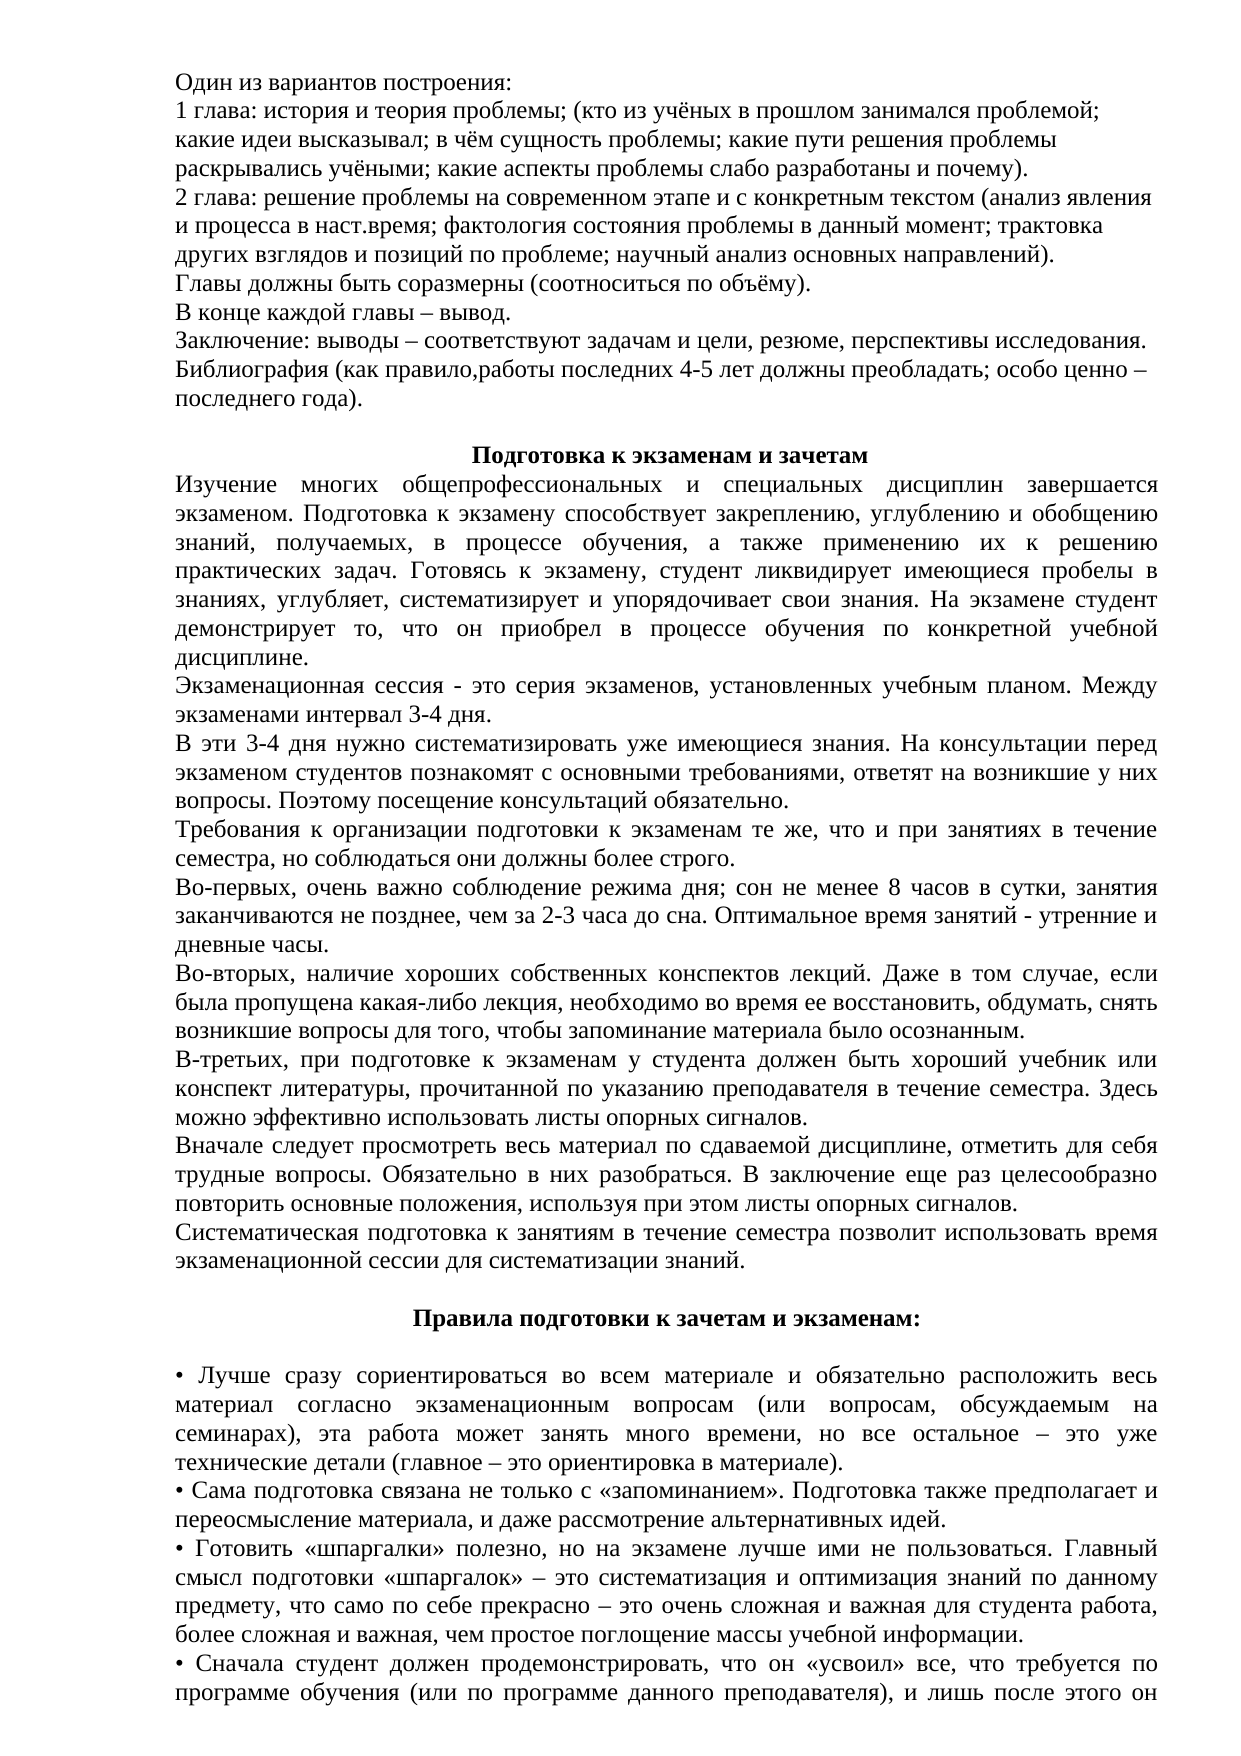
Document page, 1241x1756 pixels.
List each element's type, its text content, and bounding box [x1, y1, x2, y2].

text • Сама подготовка связана не только с «запоминанием». Подготовка также предполагает и переосмысление материала, и даже рассмотрение альтернативных идей. [175, 1475, 1159, 1533]
text • Готовить «шпаргалки» полезно, но на экзамене лучше ими не пользоваться. Главный смысл подготовки «шпаргалок» – это систематизация и оптимизация знаний по данному предмету, что само по себе прекрасно – это очень сложная и важная для студента работа, более сложная и важная, чем простое поглощение массы учебной информации. [175, 1533, 1159, 1648]
text В конце каждой главы – вывод. [175, 297, 1159, 325]
text В эти 3-4 дня нужно систематизировать уже имеющиеся знания. На консультации перед экзаменом студентов познакомят с основными требованиями, ответят на возникшие у них вопросы. Поэтому посещение консультаций обязательно. [175, 728, 1159, 814]
text Систематическая подготовка к занятиям в течение семестра позволит использовать время экзаменационной сессии для систематизации знаний. [175, 1217, 1159, 1274]
text • Лучше сразу сориентироваться во всем материале и обязательно расположить весь материал согласно экзаменационным вопросам (или вопросам, обсуждаемым на семинарах), эта работа может занять много времени, но все остальное – это уже технические детали (главное – это ориентировка в материале). [175, 1360, 1159, 1475]
text 2 глава: решение проблемы на современном этапе и с конкретным текстом (анализ явления и процесса в наст.время; фактология состояния проблемы в данный момент; трактовка других взглядов и позиций по проблеме; научный анализ основных направлений). [175, 182, 1159, 268]
text 1 глава: история и теория проблемы; (кто из учёных в прошлом занимался проблемой; какие идеи высказывал; в чём сущность проблемы; какие пути решения проблемы раскрывались учёными; какие аспекты проблемы слабо разработаны и почему). [175, 95, 1159, 182]
text Требования к организации подготовки к экзаменам те же, что и при занятиях в течение семестра, но соблюдаться они должны более строго. [175, 814, 1159, 872]
text Правила подготовки к зачетам и экзаменам: [175, 1303, 1159, 1332]
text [175, 1648, 1159, 1705]
text Во-вторых, наличие хороших собственных конспектов лекций. Даже в том случае, если была пропущена какая-либо лекция, необходимо во время ее восстановить, обдумать, снять возникшие вопросы для того, чтобы запоминание материала было осознанным. [175, 958, 1159, 1044]
text Вначале следует просмотреть весь материал по сдаваемой дисциплине, отметить для себя трудные вопросы. Обязательно в них разобраться. В заключение еще раз целесообразно повторить основные положения, используя при этом листы опорных сигналов. [175, 1130, 1159, 1217]
text Подготовка к экзаменам и зачетам [175, 440, 1159, 469]
text Один из вариантов построения: [175, 67, 1159, 95]
text Во-первых, очень важно соблюдение режима дня; сон не менее 8 часов в сутки, занятия заканчиваются не позднее, чем за 2-3 часа до сна. Оптимальное время занятий - утренние и дневные часы. [175, 872, 1159, 958]
text Библиография (как правило,работы последних 4-5 лет должны преобладать; особо ценно – последнего года). [175, 354, 1159, 412]
text Экзаменационная сессия - это серия экзаменов, установленных учебным планом. Между экзаменами интервал 3-4 дня. [175, 670, 1159, 728]
text Заключение: выводы – соответствуют задачам и цели, резюме, перспективы исследования. [175, 325, 1159, 354]
text В-третьих, при подготовке к экзаменам у студента должен быть хороший учебник или конспект литературы, прочитанной по указанию преподавателя в течение семестра. Здесь можно эффективно использовать листы опорных сигналов. [175, 1044, 1159, 1130]
text Главы должны быть соразмерны (соотноситься по объёму). [175, 268, 1159, 297]
text Изучение многих общепрофессиональных и специальных дисциплин завершается экзаменом. Подготовка к экзамену способствует закреплению, углублению и обобщению знаний, получаемых, в процессе обучения, а также применению их к решению практических задач. Готовясь к экзамену, студент ликвидирует имеющиеся пробелы в знаниях, углубляет, систематизирует и упорядочивает свои знания. На экзамене студент демонстрирует то, что он приобрел в процессе обучения по конкретной учебной дисциплине. [175, 469, 1159, 670]
